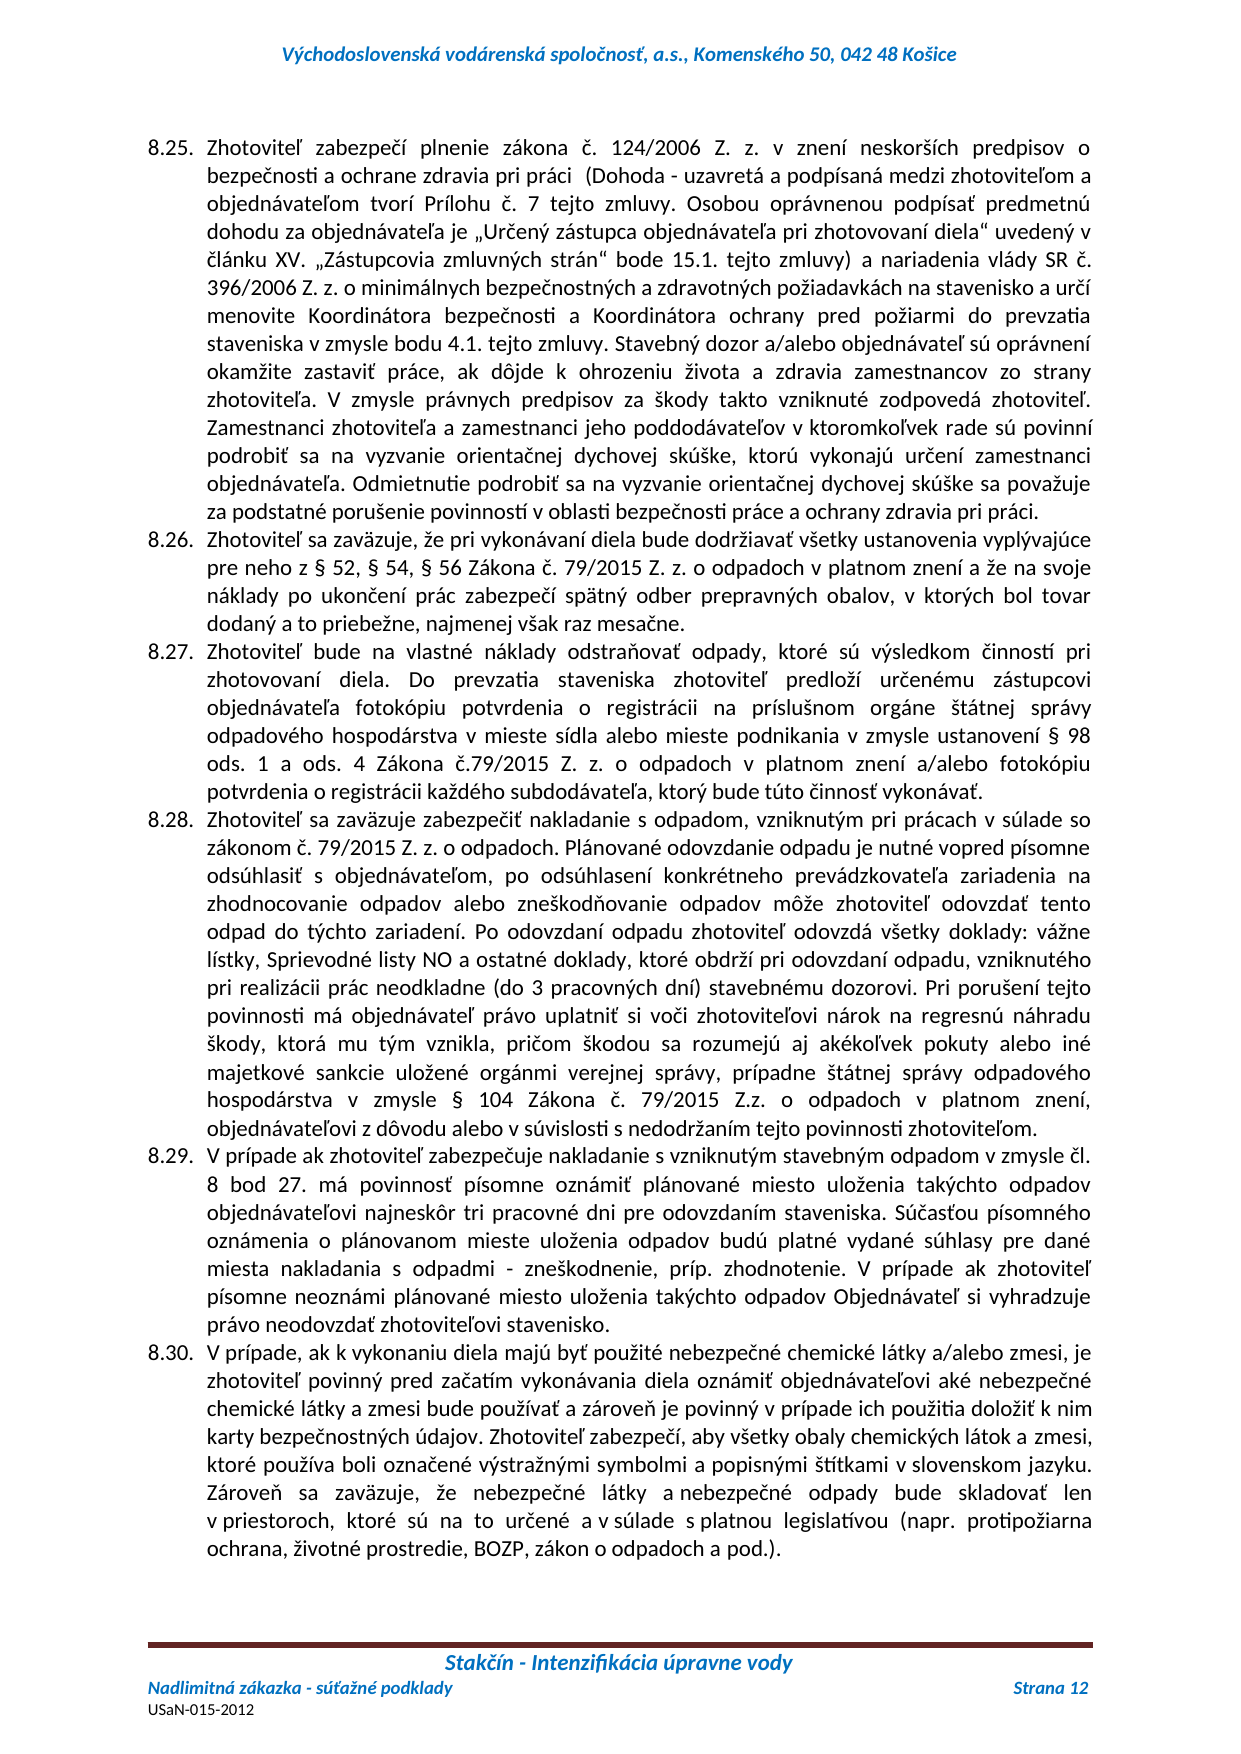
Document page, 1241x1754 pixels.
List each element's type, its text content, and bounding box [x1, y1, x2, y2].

list V prípade ak zhotoviteľ zabezpečuje nakladanie s vzniknutým stavebným odpadom v zmysle čl. 8 bod 27. má povinnosť písomne oznámiť plánované miesto uloženia takýchto odpadov objednávateľovi najneskôr tri pracovné dni pre odovzdaním staveniska. Súčasťou písomného oznámenia o plánovanom mieste uloženia odpadov budú platné vydané súhlasy pre dané miesta nakladania s odpadmi - zneškodnenie, príp. zhodnotenie. V prípade ak zhotoviteľ písomne neoznámi plánované miesto uloženia takýchto odpadov Objednávateľ si vyhradzuje právo neodovzdať zhotoviteľovi stavenisko. [148, 1142, 1093, 1338]
list Zhotoviteľ zabezpečí plnenie zákona č. 124/2006 Z. z. v znení neskorších predpisov o bezpečnosti a ochrane zdravia pri práci (Dohoda - uzavretá a podpísaná medzi zhotoviteľom a objednávateľom tvorí Prílohu č. 7 tejto zmluvy. Osobou oprávnenou podpísať predmetnú dohodu za objednávateľa je „Určený zástupca objednávateľa pri zhotovovaní diela“ uvedený v článku XV. „Zástupcovia zmluvných strán“ bode 15.1. tejto zmluvy) a nariadenia vlády SR č. 396/2006 Z. z. o minimálnych bezpečnostných a zdravotných požiadavkách na stavenisko a určí menovite Koordinátora bezpečnosti a Koordinátora ochrany pred požiarmi do prevzatia staveniska v zmysle bodu 4.1. tejto zmluvy. Stavebný dozor a/alebo objednávateľ sú oprávnení okamžite zastaviť práce, ak dôjde k ohrozeniu života a zdravia zamestnancov zo strany zhotoviteľa. V zmysle právnych predpisov za škody takto vzniknuté zodpovedá zhotoviteľ. Zamestnanci zhotoviteľa a zamestnanci jeho poddodávateľov v ktoromkoľvek rade sú povinní podrobiť sa na vyzvanie orientačnej dychovej skúške, ktorú vykonajú určení zamestnanci objednávateľa. Odmietnutie podrobiť sa na vyzvanie orientačnej dychovej skúške sa považuje za podstatné porušenie povinností v oblasti bezpečnosti práce a ochrany zdravia pri práci. [148, 133, 1093, 525]
list Zhotoviteľ sa zaväzuje zabezpečiť nakladanie s odpadom, vzniknutým pri prácach v súlade so zákonom č. 79/2015 Z. z. o odpadoch. Plánované odovzdanie odpadu je nutné vopred písomne odsúhlasiť s objednávateľom, po odsúhlasení konkrétneho prevádzkovateľa zariadenia na zhodnocovanie odpadov alebo zneškodňovanie odpadov môže zhotoviteľ odovzdať tento odpad do týchto zariadení. Po odovzdaní odpadu zhotoviteľ odovzdá všetky doklady: vážne lístky, Sprievodné listy NO a ostatné doklady, ktoré obdrží pri odovzdaní odpadu, vzniknutého pri realizácii prác neodkladne (do 3 pracovných dní) stavebnému dozorovi. Pri porušení tejto povinnosti má objednávateľ právo uplatniť si voči zhotoviteľovi nárok na regresnú náhradu škody, ktorá mu tým vznikla, pričom škodou sa rozumejú aj akékoľvek pokuty alebo iné majetkové sankcie uložené orgánmi verejnej správy, prípadne štátnej správy odpadového hospodárstva v zmysle § 104 Zákona č. 79/2015 Z.z. o odpadoch v platnom znení, objednávateľovi z dôvodu alebo v súvislosti s nedodržaním tejto povinnosti zhotoviteľom. [148, 805, 1093, 1142]
list Zhotoviteľ sa zaväzuje, že pri vykonávaní diela bude dodržiavať všetky ustanovenia vyplývajúce pre neho z § 52, § 54, § 56 Zákona č. 79/2015 Z. z. o odpadoch v platnom znení a že na svoje náklady po ukončení prác zabezpečí spätný odber prepravných obalov, v ktorých bol tovar dodaný a to priebežne, najmenej však raz mesačne. [148, 525, 1093, 637]
list V prípade, ak k vykonaniu diela majú byť použité nebezpečné chemické látky a/alebo zmesi, je zhotoviteľ povinný pred začatím vykonávania diela oznámiť objednávateľovi aké nebezpečné chemické látky a zmesi bude používať a zároveň je povinný v prípade ich použitia doložiť k nim karty bezpečnostných údajov. Zhotoviteľ zabezpečí, aby všetky obaly chemických látok a zmesi, ktoré používa boli označené výstražnými symbolmi a popisnými štítkami v slovenskom jazyku. Zároveň sa zaväzuje, že nebezpečné látky a nebezpečné odpady bude skladovať len v priestoroch, ktoré sú na to určené a v súlade s platnou legislatívou (napr. protipožiarna ochrana, životné prostredie, BOZP, zákon o odpadoch a pod.). [148, 1338, 1093, 1562]
list Zhotoviteľ bude na vlastné náklady odstraňovať odpady, ktoré sú výsledkom činností pri zhotovovaní diela. Do prevzatia staveniska zhotoviteľ predloží určenému zástupcovi objednávateľa fotokópiu potvrdenia o registrácii na príslušnom orgáne štátnej správy odpadového hospodárstva v mieste sídla alebo mieste podnikania v zmysle ustanovení § 98 ods. 1 a ods. 4 Zákona č.79/2015 Z. z. o odpadoch v platnom znení a/alebo fotokópiu potvrdenia o registrácii každého subdodávateľa, ktorý bude túto činnosť vykonávať. [148, 637, 1093, 805]
